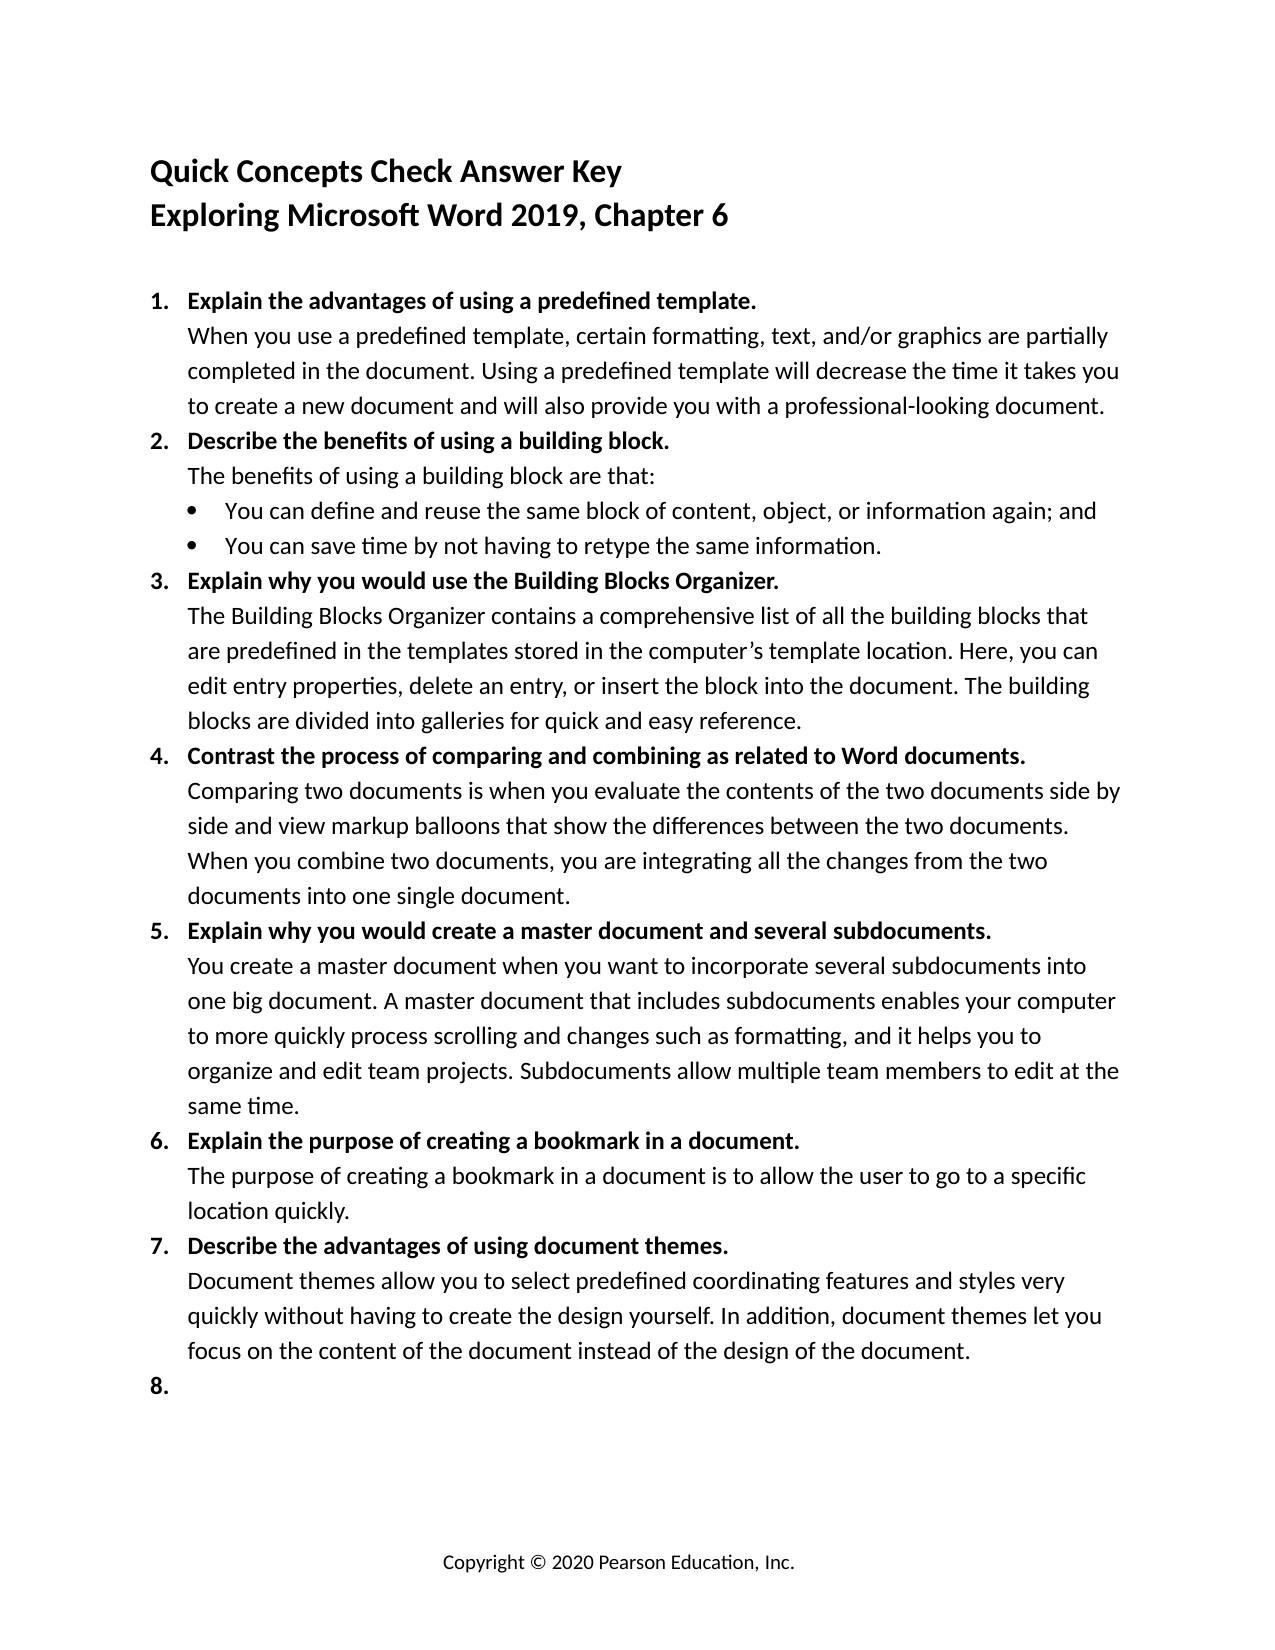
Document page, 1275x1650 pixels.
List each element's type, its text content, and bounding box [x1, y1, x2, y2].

subtitle Quick Concepts Check Answer Key Exploring Microsoft Word 2019, Chapter 6 [150, 150, 1125, 235]
list You can define and reuse the same block of content, object, or information again; and [187, 495, 1125, 525]
list Explain the purpose of creating a bookmark in a document. The purpose of creating a bookmark in a document is to allow the user to go to a specific location quickly. [150, 1125, 1125, 1225]
list Contrast the process of comparing and combining as related to Word documents. Comparing two documents is when you evaluate the contents of the two documents side by side and view markup balloons that show the differences between the two documents. When you combine two documents, you are integrating all the changes from the two documents into one single document. [150, 740, 1125, 910]
list Describe the advantages of using document themes. Document themes allow you to select predefined coordinating features and styles very quickly without having to create the design yourself. In addition, document themes let you focus on the content of the document instead of the design of the document. [150, 1230, 1125, 1365]
list You can save time by not having to retype the same information. [187, 530, 1125, 560]
list Explain the advantages of using a predefined template. When you use a predefined template, certain formatting, text, and/or graphics are partially completed in the document. Using a predefined template will decrease the time it takes you to create a new document and will also provide you with a professional-looking document. [150, 285, 1125, 420]
list Describe the benefits of using a building block. The benefits of using a building block are that: [150, 425, 1125, 490]
list Explain why you would create a master document and several subdocuments. You create a master document when you want to incorporate several subdocuments into one big document. A master document that includes subdocuments enables your computer to more quickly process scrolling and changes such as formatting, and it helps you to organize and edit team projects. Subdocuments allow multiple team members to edit at the same time. [150, 915, 1125, 1120]
list Explain why you would use the Building Blocks Organizer. The Building Blocks Organizer contains a comprehensive list of all the building blocks that are predefined in the templates stored in the computer’s template location. Here, you can edit entry properties, delete an entry, or insert the block into the document. The building blocks are divided into galleries for quick and easy reference. [150, 565, 1125, 735]
